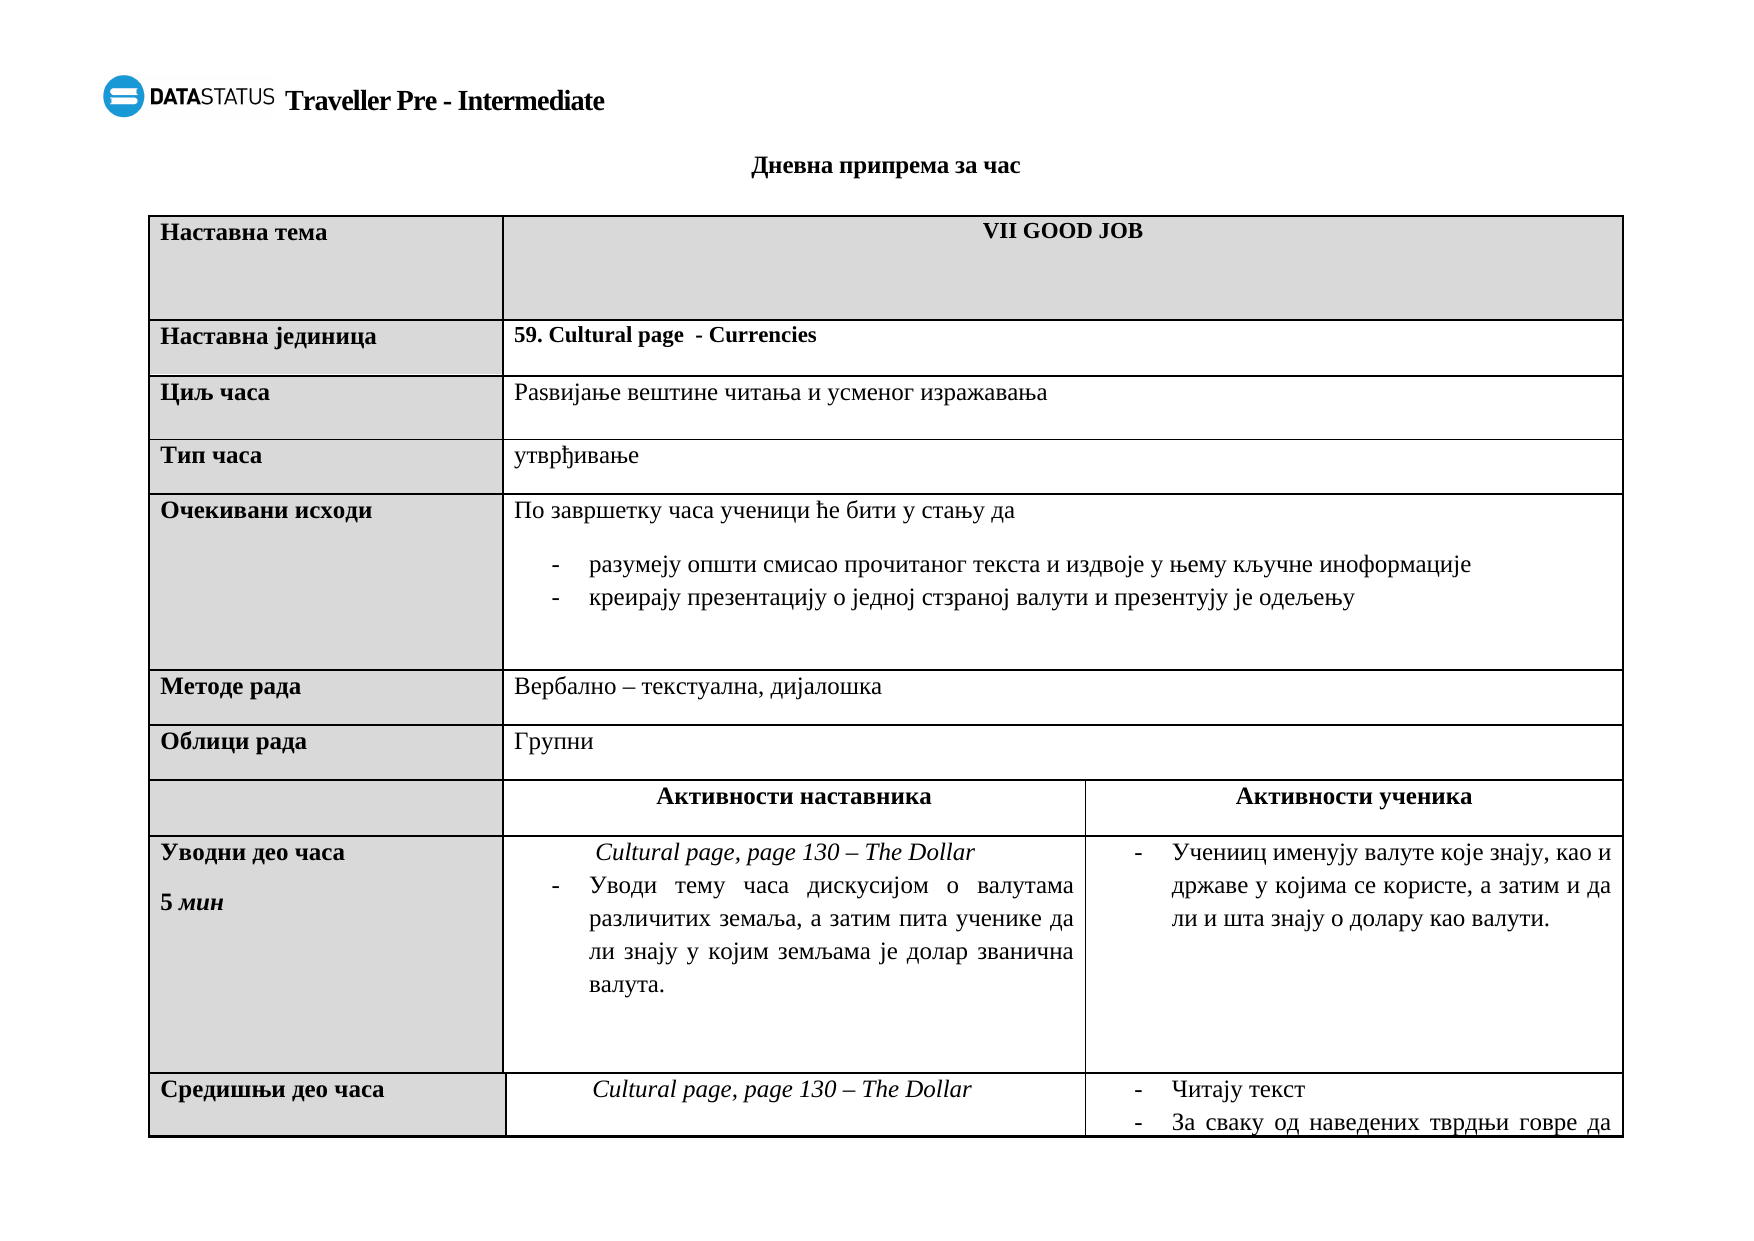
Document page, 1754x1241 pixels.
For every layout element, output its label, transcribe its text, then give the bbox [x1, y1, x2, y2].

table_cell Раѕвијање вештине читања и усменог изражавања [504, 377, 1622, 439]
table_cell [150, 781, 502, 835]
table_cell Активности ученика [1086, 781, 1622, 835]
table_cell Наставна јединица [150, 321, 502, 374]
table_cell Активности наставника [504, 781, 1085, 835]
table_cell Вербално – текстуална, дијалошка [504, 671, 1622, 724]
table_cell Циљ часа [150, 377, 502, 439]
picture [102, 75, 275, 118]
table_cell Средишњи део часа 30 мин [150, 1074, 505, 1135]
table_cell По завршетку часа ученици ће бити у стању да разумеју општи смисао прочитаног текста и издвоје у њему кључне иноформације креирају презентацију o jeдној стзраној валути и презентују је одељењу [504, 495, 1622, 669]
table_cell утврђивање [504, 440, 1622, 493]
table_header VII GOOD JOB [504, 217, 1622, 319]
table_cell Тип часа [150, 440, 502, 493]
table_header Наставна тема [150, 217, 502, 319]
table_cell Групни [504, 726, 1622, 779]
table_cell 59. Cultural page - Currencies [504, 321, 1622, 374]
table_cell Методе рада [150, 671, 502, 724]
table_cell Уводни део часа 5 мин [150, 837, 502, 1072]
table_cell Облици рада [150, 726, 502, 779]
table_cell Ученииц именују валуте које знају, као и државе у којима се користе, а затим и да ли и шта знају о долару као валути. [1086, 837, 1622, 1072]
table_cell Очекивани исходи [150, 495, 502, 669]
table_cell Cultural page, page 130 – The Dollar Уводи тему часа дискусијом о валутама различитих земаља, а затим пита ученике да ли знају у којим земљама је долар званична валута. [504, 837, 1085, 1072]
